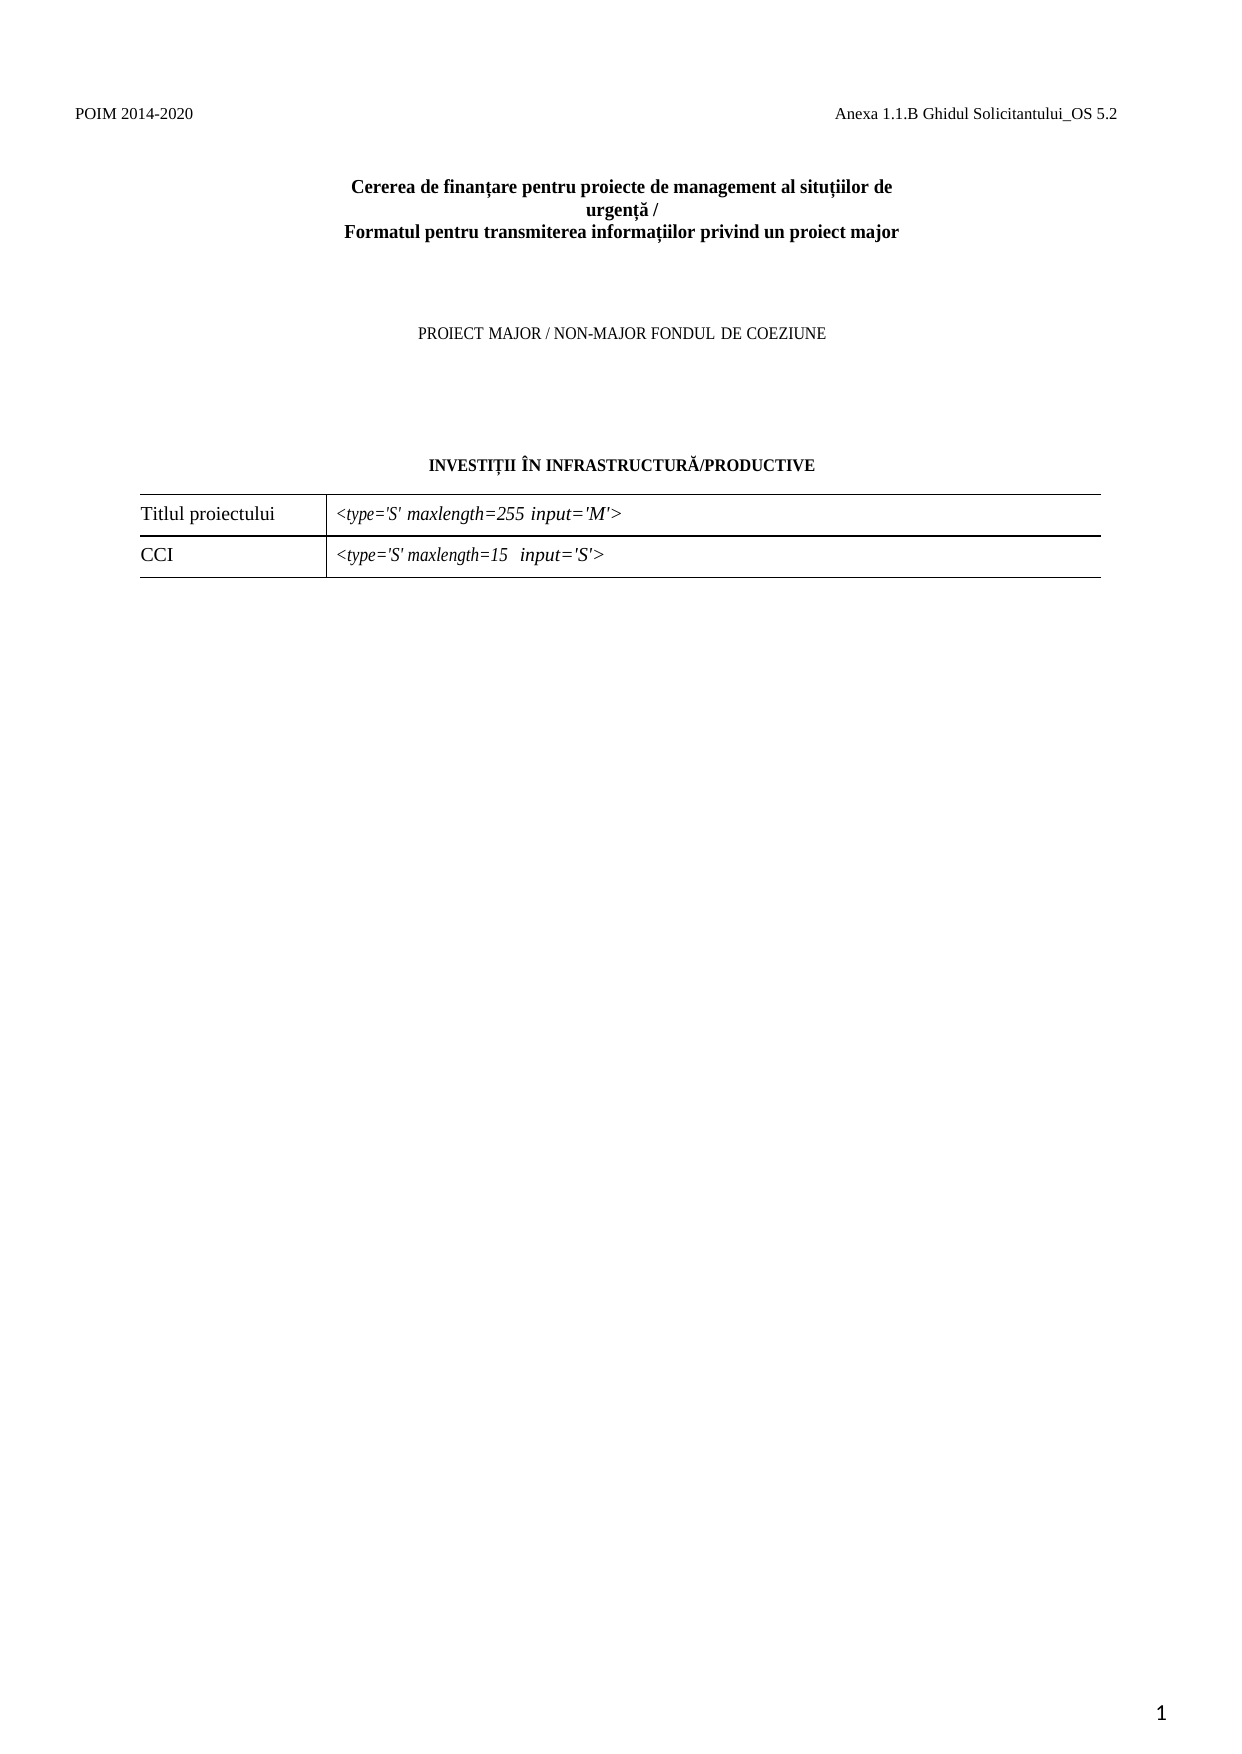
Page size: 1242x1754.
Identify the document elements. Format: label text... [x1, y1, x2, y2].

text INVESTIȚII ÎN INFRASTRUCTURĂ/PRODUCTIVE [422, 455, 821, 475]
text PROIECT MAJOR / NON-MAJOR FONDUL DE COEZIUNE [333, 322, 910, 343]
text Cererea de finanțare pentru proiecte de management al situțiilor de urgență / [321, 175, 922, 220]
text Titlul proiectului <type='S' maxlength=255 input='M'> [140, 502, 1169, 525]
text Formatul pentru transmiterea informațiilor privind un proiect major [321, 220, 922, 243]
text CCI <type='S' maxlength=15 input='S'> [140, 543, 1169, 566]
